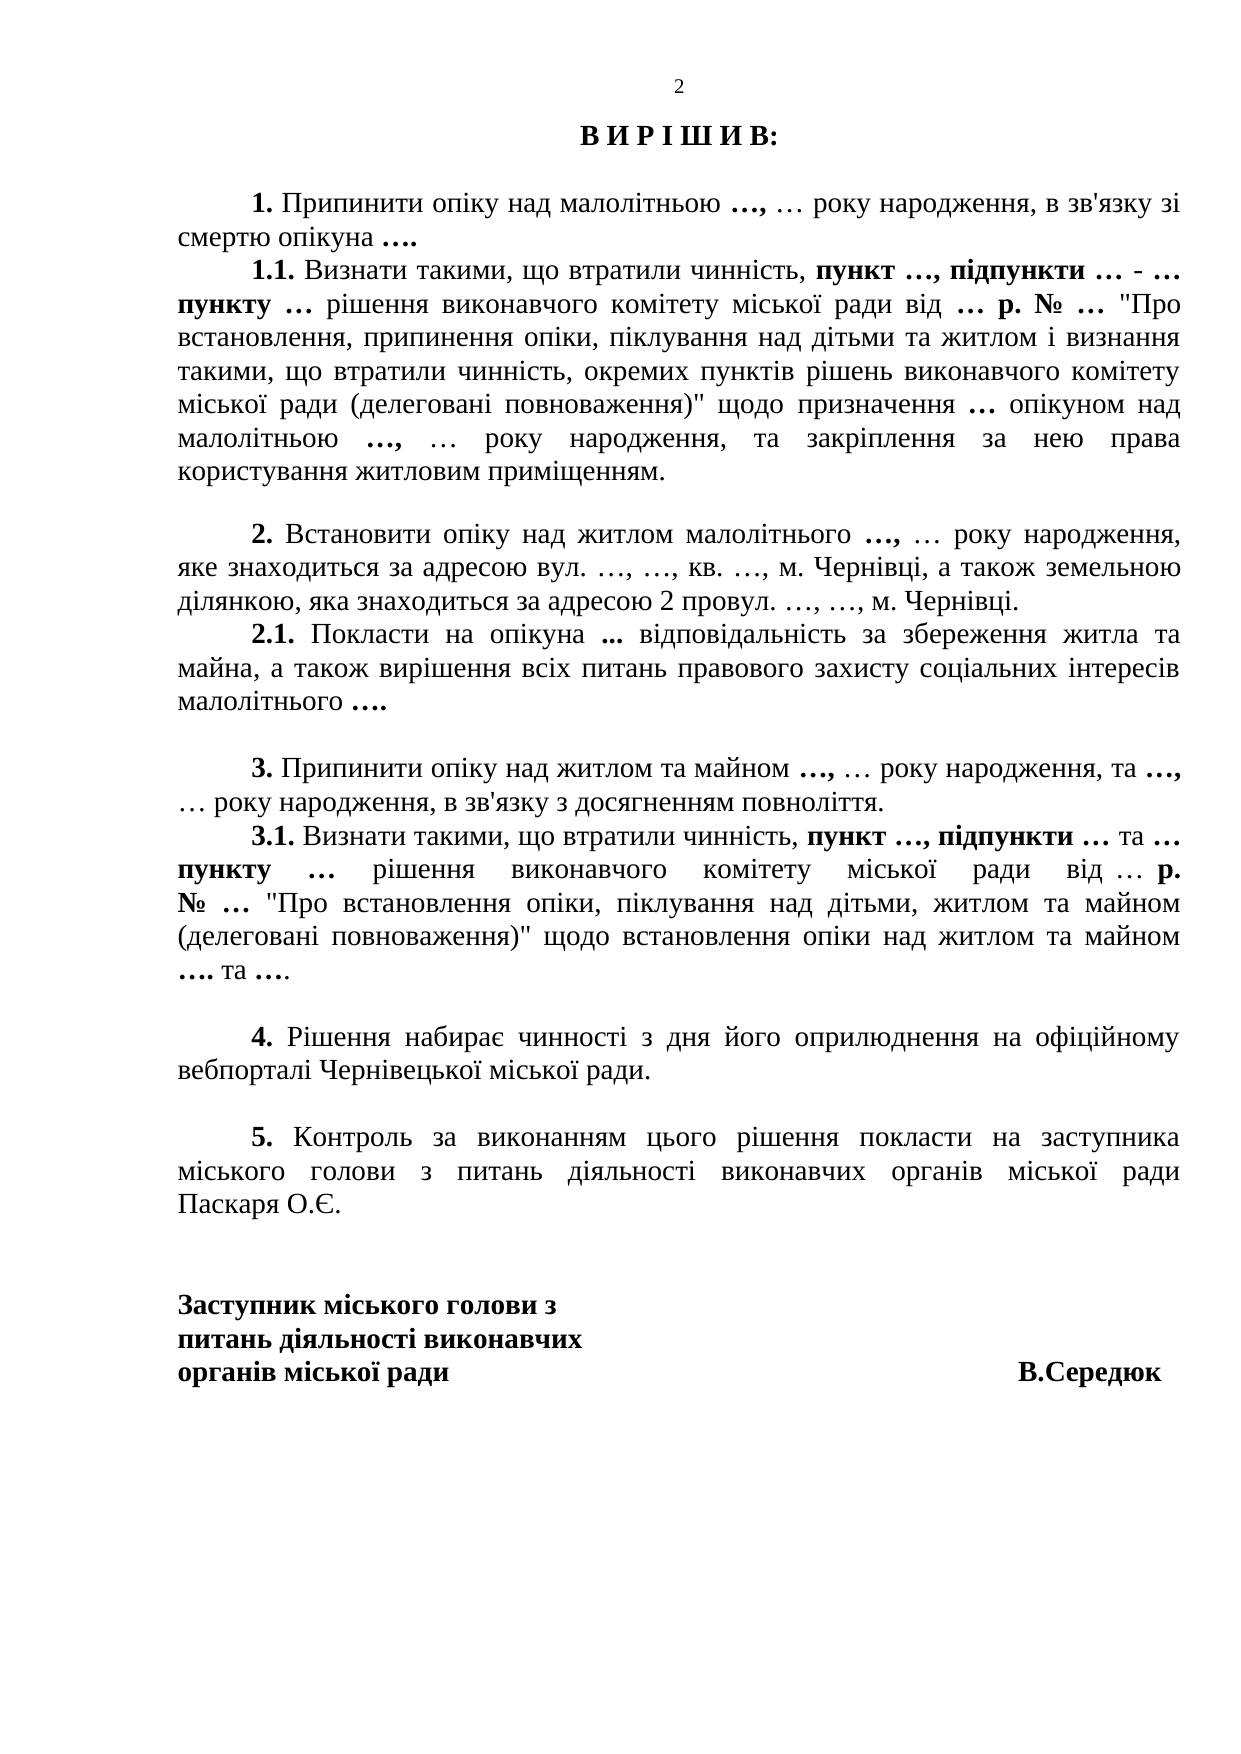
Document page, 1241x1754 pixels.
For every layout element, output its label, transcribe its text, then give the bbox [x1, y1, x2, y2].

text 2.1. Покласти на опікуна ... відповідальність за збереження житла та майна, а також вирішення всіх питань правового захисту соціальних інтересів малолітнього …. [177, 616, 1181, 717]
text 3. Припинити опіку над житлом та майном …, … року народження, та …, … року народження, в зв'язку з досягненням повноліття. [177, 751, 1181, 818]
text 2. Встановити опіку над житлом малолітнього …, … року народження, яке знаходиться за адресою вул. …, …, кв. …, м. Чернівці, а також земельною ділянкою, яка знаходиться за адресою 2 провул. …, …, м. Чернівці. [177, 516, 1181, 616]
text 4. Рішення набирає чинності з дня його оприлюднення на офіційному вебпорталі Чернівецької міської ради. [177, 1019, 1181, 1086]
text В И Р І Ш И В: [177, 118, 1181, 152]
text органів міської ради В.Середюк [177, 1354, 1181, 1388]
text Заступник міського голови з [177, 1287, 1181, 1321]
text 5. Контроль за виконанням цього рішення покласти на заступника міського голови з питань діяльності виконавчих органів міської ради Паскаря О.Є. [177, 1119, 1181, 1220]
text 1. Припинити опіку над малолітньою …, … року народження, в зв'язку зі смертю опікуна …. [177, 185, 1181, 252]
text 1.1. Визнати такими, що втратили чинність, пункт …, підпункти … - … пункту … рішення виконавчого комітету міської ради від … р. № … "Про встановлення, припинення опіки, піклування над дітьми та житлом і визнання такими, що втратили чинність, окремих пунктів рішень виконавчого комітету міської ради (делеговані повноваження)" щодо призначення … опікуном над малолітньою …, … року народження, та закріплення за нею права користування житловим приміщенням. [177, 252, 1181, 487]
text питань діяльності виконавчих [177, 1321, 1181, 1354]
text 3.1. Визнати такими, що втратили чинність, пункт …, підпункти … та … пункту … рішення виконавчого комітету міської ради від … р. № … "Про встановлення опіки, піклування над дітьми, житлом та майном (делеговані повноваження)" щодо встановлення опіки над житлом та майном …. та …. [177, 818, 1181, 985]
